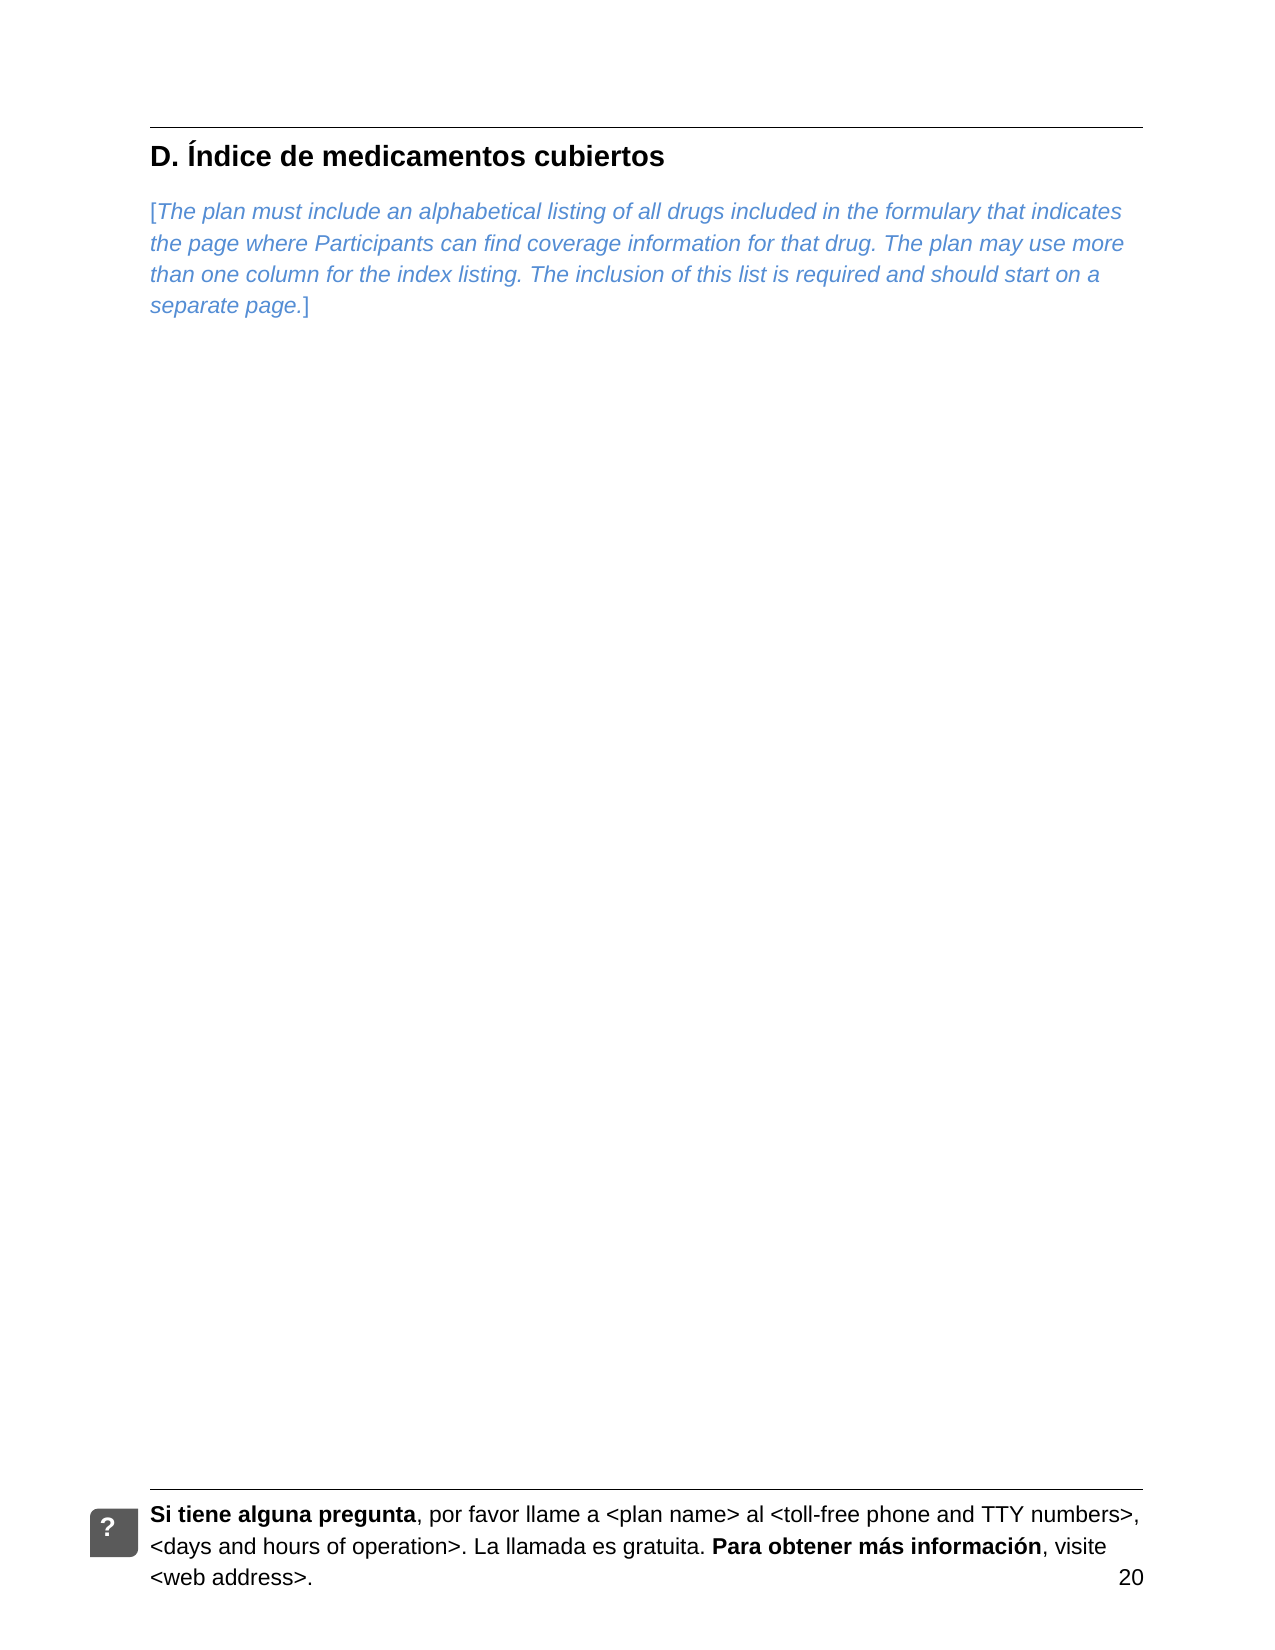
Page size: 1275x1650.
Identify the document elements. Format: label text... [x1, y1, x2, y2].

subtitle D. Índice de medicamentos cubiertos [150, 128, 1143, 174]
text [The plan must include an alphabetical listing of all drugs included in the formulary that indicates the page where Participants can find coverage information for that drug. The plan may use more than one column for the index listing. The inclusion of this list is required and should start on a separate page.] [150, 195, 1143, 320]
